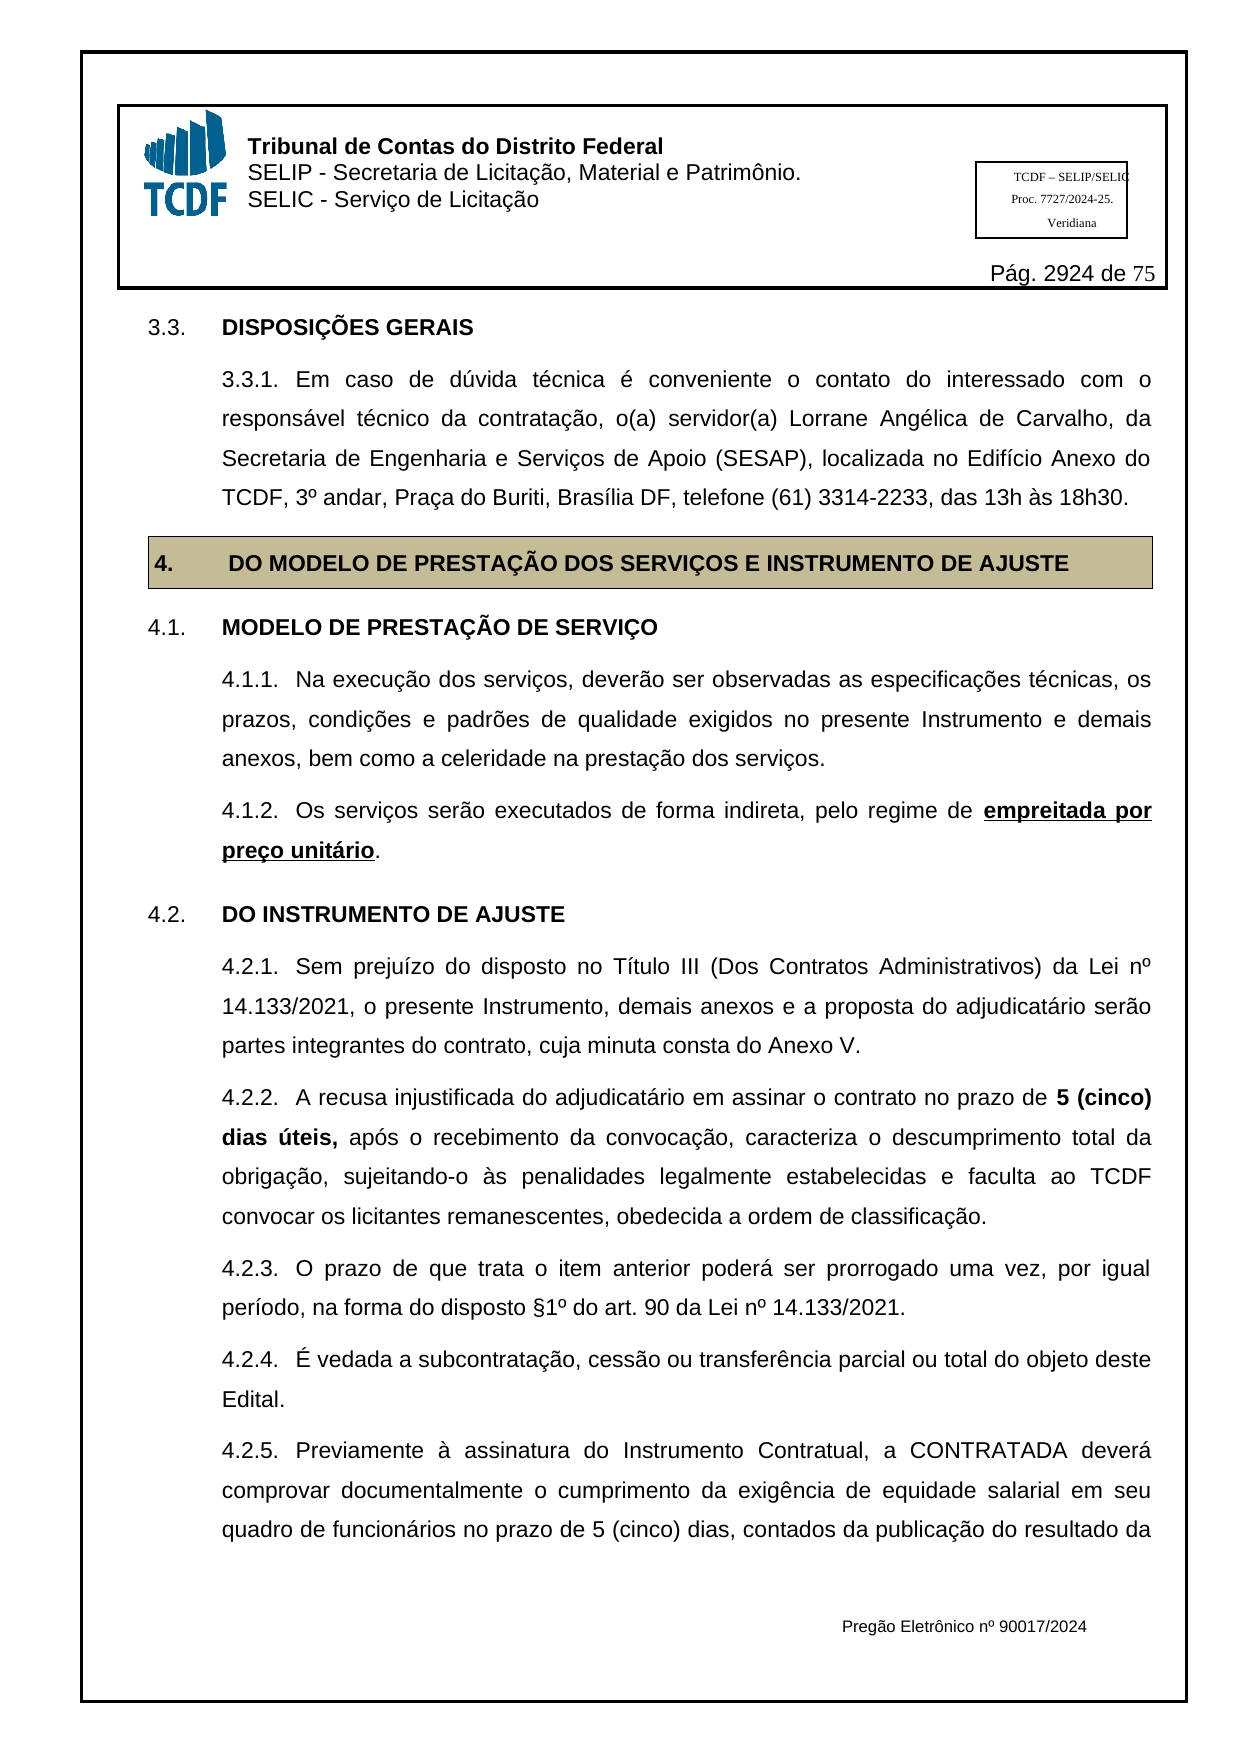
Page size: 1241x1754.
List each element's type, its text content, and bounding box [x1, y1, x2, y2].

list Em caso de dúvida técnica é conveniente o contato do interessado com o responsável técnico da contratação, o(a) servidor(a) Lorrane Angélica de Carvalho, da Secretaria de Engenharia e Serviços de Apoio (SESAP), localizada no Edifício Anexo do TCDF, 3º andar, Praça do Buriti, Brasília DF, telefone (61) 3314-2233, das 13h às 18h30. [222, 366, 1152, 510]
list Os serviços serão executados de forma indireta, pelo regime de empreitada por preço unitário. [222, 797, 1152, 863]
table_header DO MODELO DE PRESTAÇÃO DOS SERVIÇOS E INSTRUMENTO DE AJUSTE [149, 537, 1152, 588]
list MODELO DE PRESTAÇÃO DE SERVIÇO [148, 614, 1152, 641]
list DISPOSIÇÕES GERAIS [148, 313, 1152, 340]
list Sem prejuízo do disposto no Título III (Dos Contratos Administrativos) da Lei nº 14.133/2021, o presente Instrumento, demais anexos e a proposta do adjudicatário serão partes integrantes do contrato, cuja minuta consta do Anexo V. [222, 953, 1152, 1058]
list O prazo de que trata o item anterior poderá ser prorrogado uma vez, por igual período, na forma do disposto §1º do art. 90 da Lei nº 14.133/2021. [222, 1254, 1152, 1320]
list É vedada a subcontratação, cessão ou transferência parcial ou total do objeto deste Edital. [222, 1346, 1152, 1412]
picture [129, 107, 241, 218]
list Na execução dos serviços, deverão ser observadas as especificações técnicas, os prazos, condições e padrões de qualidade exigidos no presente Instrumento e demais anexos, bem como a celeridade na prestação dos serviços. [222, 666, 1152, 772]
list A recusa injustificada do adjudicatário em assinar o contrato no prazo de 5 (cinco) dias úteis, após o recebimento da convocação, caracteriza o descumprimento total da obrigação, sujeitando-o às penalidades legalmente estabelecidas e faculta ao TCDF convocar os licitantes remanescentes, obedecida a ordem de classificação. [222, 1084, 1152, 1229]
list DO INSTRUMENTO DE AJUSTE [148, 901, 1152, 928]
